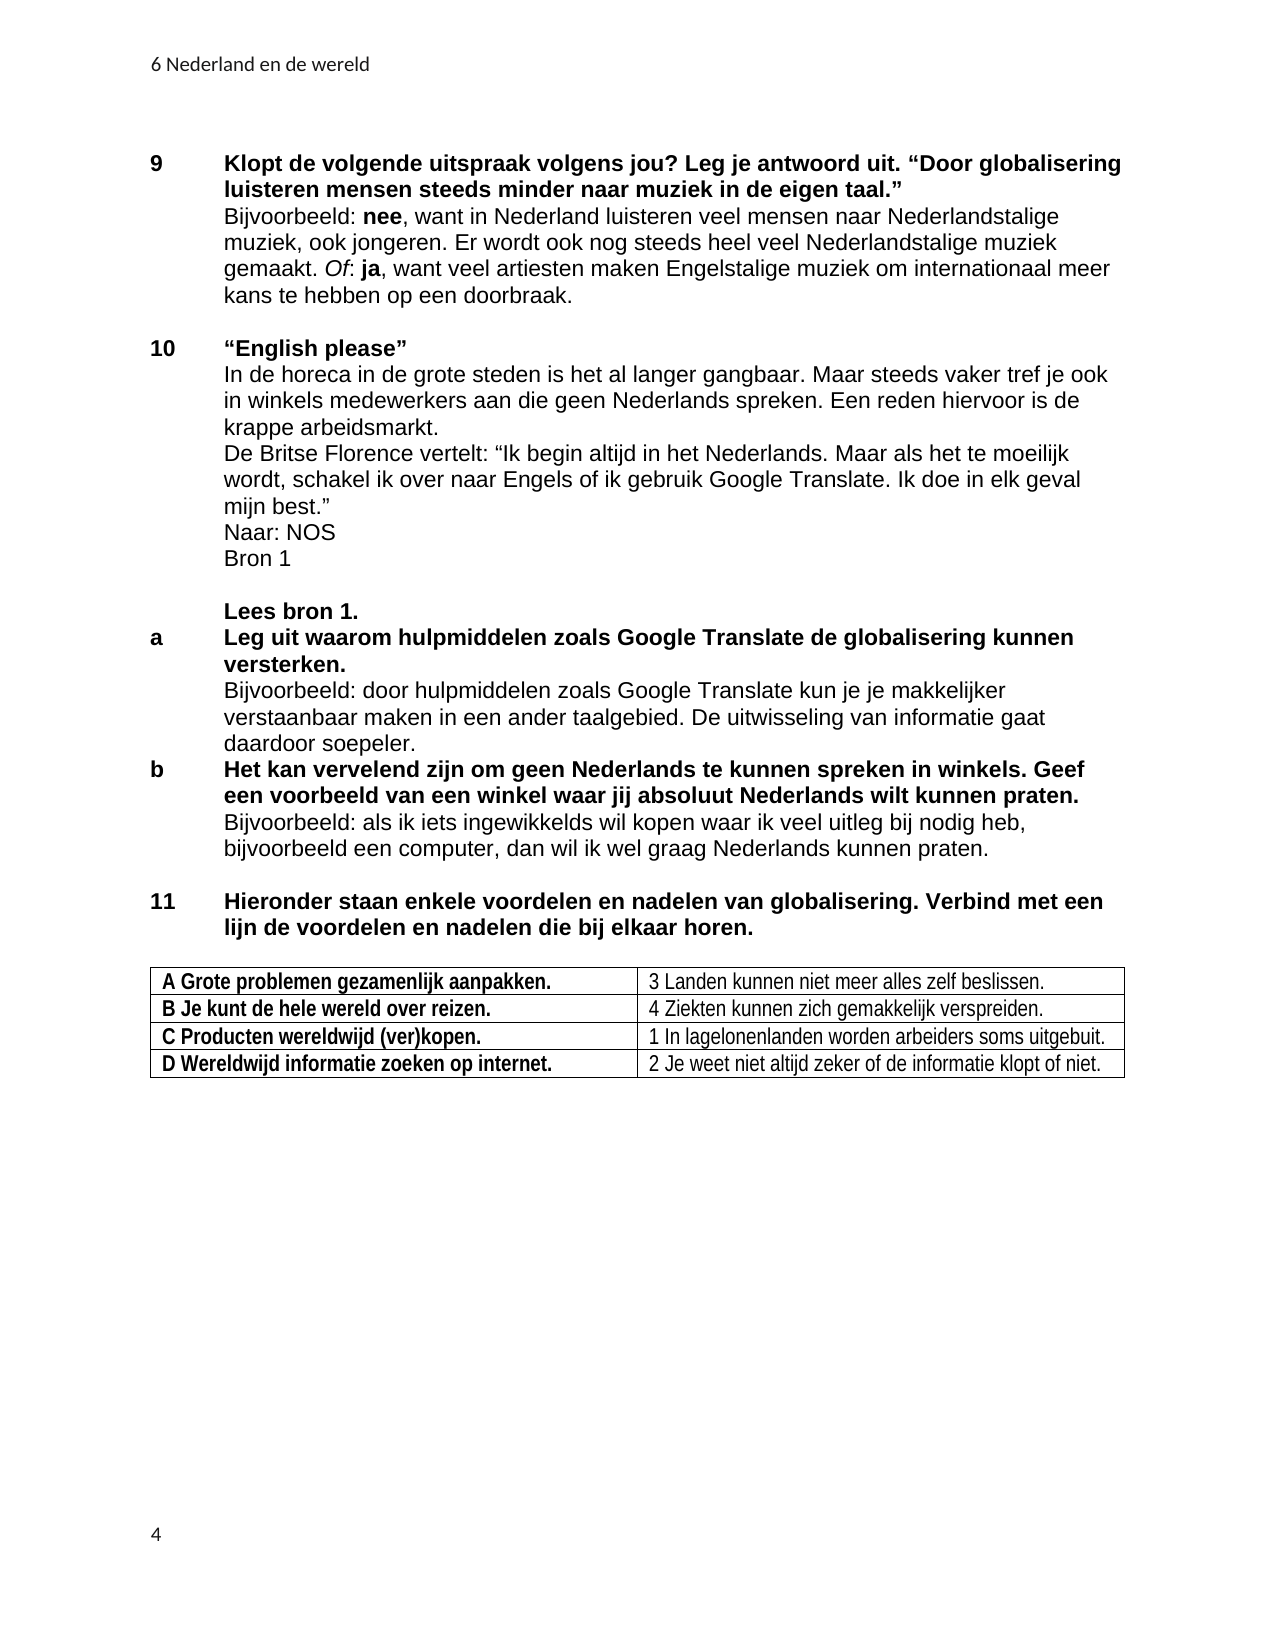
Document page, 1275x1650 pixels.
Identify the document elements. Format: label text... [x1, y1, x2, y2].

table_cell 2 Je weet niet altijd zeker of de informatie klopt of niet. [638, 1050, 1124, 1077]
list Leg uit waarom hulpmiddelen zoals Google Translate de globalisering kunnen versterken. [150, 624, 1125, 677]
table_cell 1 In lagelonenlanden worden arbeiders soms uitgebuit. [638, 1023, 1124, 1049]
table_cell C Producten wereldwijd (ver)kopen. [151, 1023, 637, 1049]
text b Het kan vervelend zijn om geen Nederlands te kunnen spreken in winkels. Geef een voorbeeld van een winkel waar jij absoluut Nederlands wilt kunnen praten. [150, 756, 1125, 809]
table_cell 4 Ziekten kunnen zich gemakkelijk verspreiden. [638, 995, 1124, 1022]
text De Britse Florence vertelt: “Ik begin altijd in het Nederlands. Maar als het te moeilijk wordt, schakel ik over naar Engels of ik gebruik Google Translate. Ik doe in elk geval mijn best.” [224, 440, 1125, 519]
table_cell B Je kunt de hele wereld over reizen. [151, 995, 637, 1022]
text Bron 1 [224, 545, 1125, 572]
table_header 3 Landen kunnen niet meer alles zelf beslissen. [638, 968, 1124, 994]
text Bijvoorbeeld: nee, want in Nederland luisteren veel mensen naar Nederlandstalige muziek, ook jongeren. Er wordt ook nog steeds heel veel Nederlandstalige muziek gemaakt. Of: ja, want veel artiesten maken Engelstalige muziek om internationaal meer kans te hebben op een doorbraak. [224, 203, 1125, 308]
text In de horeca in de grote steden is het al langer gangbaar. Maar steeds vaker tref je ook in winkels medewerkers aan die geen Nederlands spreken. Een reden hiervoor is de krappe arbeidsmarkt. [224, 361, 1125, 440]
text Lees bron 1. [224, 598, 1125, 624]
text Bijvoorbeeld: door hulpmiddelen zoals Google Translate kun je je makkelijker verstaanbaar maken in een ander taalgebied. De uitwisseling van informatie gaat daardoor soepeler. [224, 677, 1125, 756]
text 11 Hieronder staan enkele voordelen en nadelen van globalisering. Verbind met een lijn de voordelen en nadelen die bij elkaar horen. [150, 888, 1125, 941]
text 9 Klopt de volgende uitspraak volgens jou? Leg je antwoord uit. “Door globalisering luisteren mensen steeds minder naar muziek in de eigen taal.” [150, 150, 1125, 203]
table_header A Grote problemen gezamenlijk aanpakken. [151, 968, 637, 994]
table_cell D Wereldwijd informatie zoeken op internet. [151, 1050, 637, 1077]
text 10 “English please” [150, 334, 1125, 361]
text Bijvoorbeeld: als ik iets ingewikkelds wil kopen waar ik veel uitleg bij nodig heb, bijvoorbeeld een computer, dan wil ik wel graag Nederlands kunnen praten. [224, 809, 1125, 862]
text Naar: NOS [224, 519, 1125, 545]
